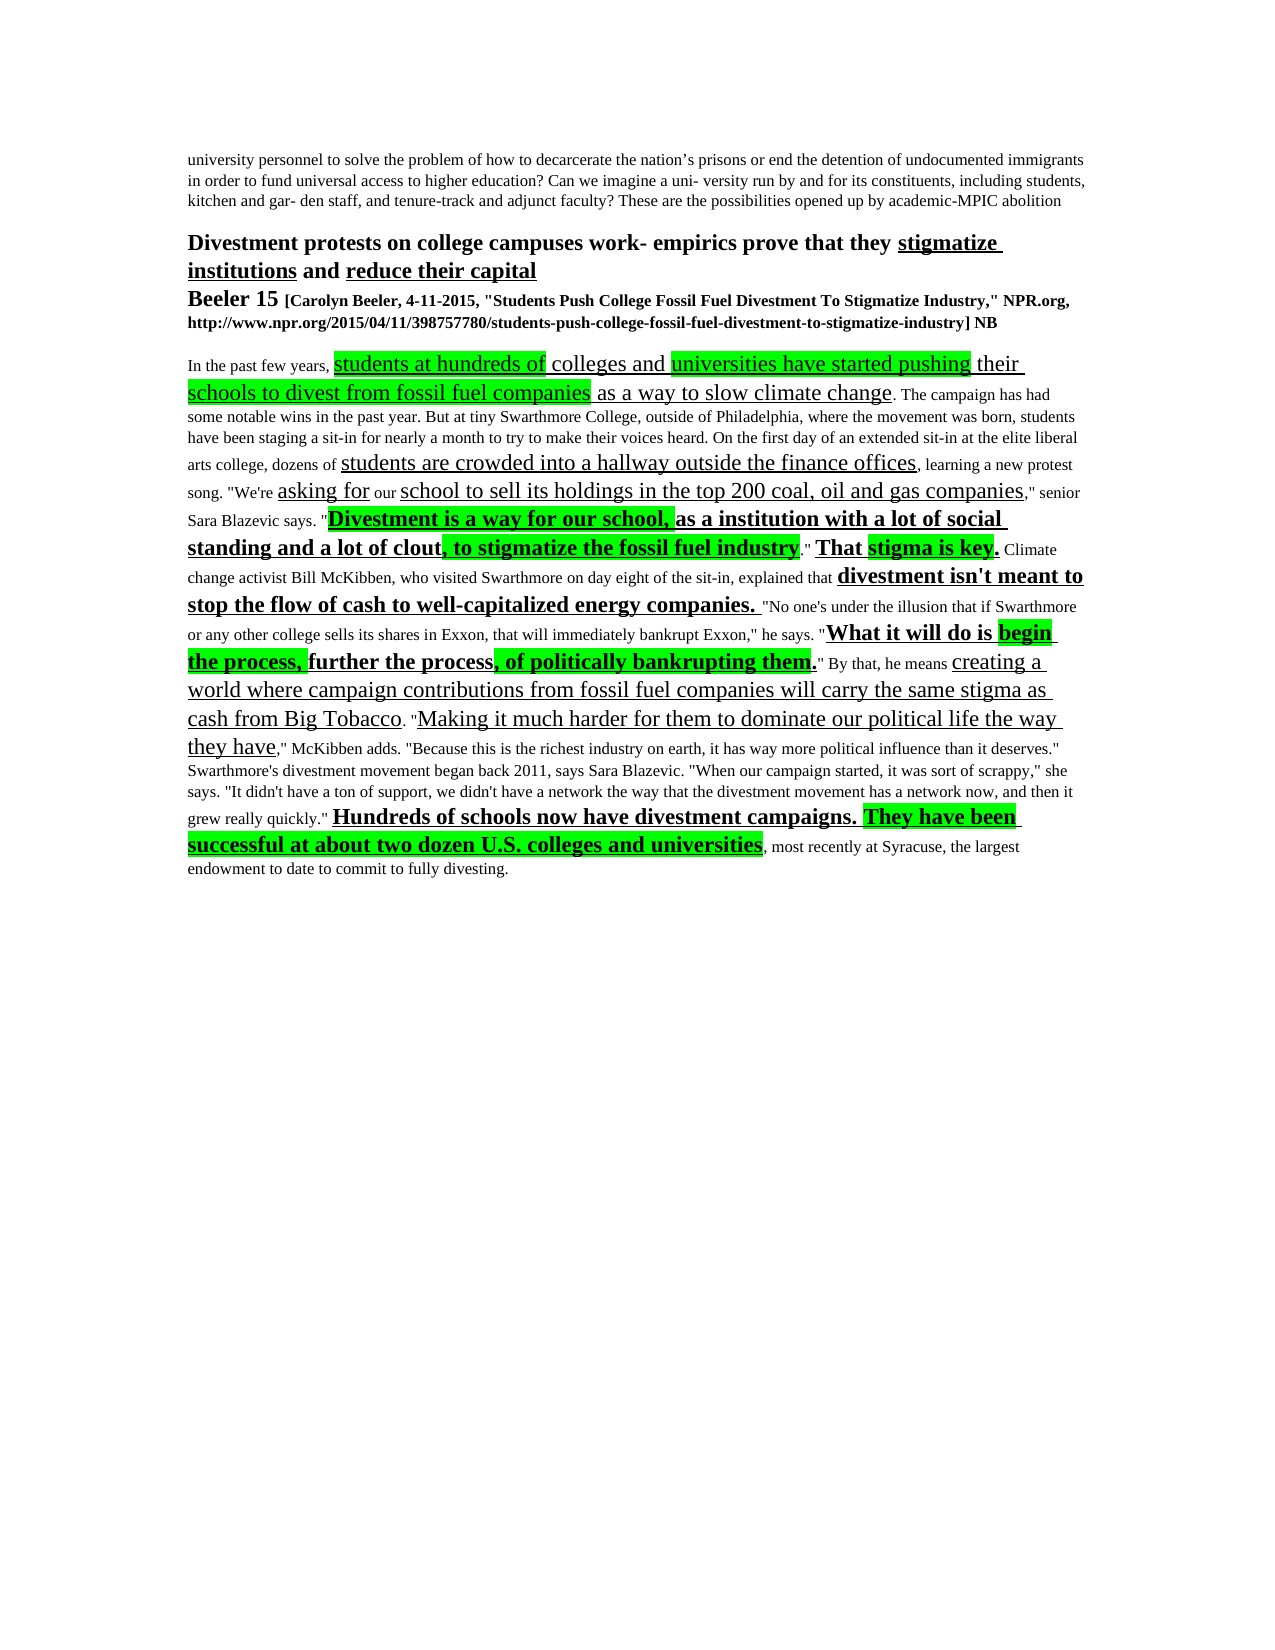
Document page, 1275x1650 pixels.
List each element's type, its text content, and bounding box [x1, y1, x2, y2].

text Beeler 15 [Carolyn Beeler, 4-11-2015, "Students Push College Fossil Fuel Divestment To Stigmatize Industry," NPR.org, http://www.npr.org/2015/04/11/398757780/students-push-college-fossil-fuel-divestment-to-stigmatize-industry] NB [187, 285, 1087, 332]
text In the past few years, students at hundreds of colleges and universities have started pushing their schools to divest from fossil fuel companies as a way to slow climate change. The campaign has had some notable wins in the past year. But at tiny Swarthmore College, outside of Philadelphia, where the movement was born, students have been staging a sit-in for nearly a month to try to make their voices heard. On the first day of an extended sit-in at the elite liberal arts college, dozens of students are crowded into a hallway outside the finance offices, learning a new protest song. "We're asking for our school to sell its holdings in the top 200 coal, oil and gas companies," senior Sara Blazevic says. "Divestment is a way for our school, as a institution with a lot of social standing and a lot of clout, to stigmatize the fossil fuel industry." That stigma is key. Climate change activist Bill McKibben, who visited Swarthmore on day eight of the sit-in, explained that divestment isn't meant to stop the flow of cash to well-capitalized energy companies. "No one's under the illusion that if Swarthmore or any other college sells its shares in Exxon, that will immediately bankrupt Exxon," he says. "What it will do is begin the process, further the process, of politically bankrupting them." By that, he means creating a world where campaign contributions from fossil fuel companies will carry the same stigma as cash from Big Tobacco. "Making it much harder for them to dominate our political life the way they have," McKibben adds. "Because this is the richest industry on earth, it has way more political influence than it deserves." Swarthmore's divestment movement began back 2011, says Sara Blazevic. "When our campaign started, it was sort of scrappy," she says. "It didn't have a ton of support, we didn't have a network the way that the divestment movement has a network now, and then it grew really quickly." Hundreds of schools now have divestment campaigns. They have been successful at about two dozen U.S. colleges and universities, most recently at Syracuse, the largest endowment to date to commit to fully divesting. [187, 351, 1087, 878]
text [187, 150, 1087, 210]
subtitle Divestment protests on college campuses work- empirics prove that they stigmatize institutions and reduce their capital [187, 228, 1087, 283]
